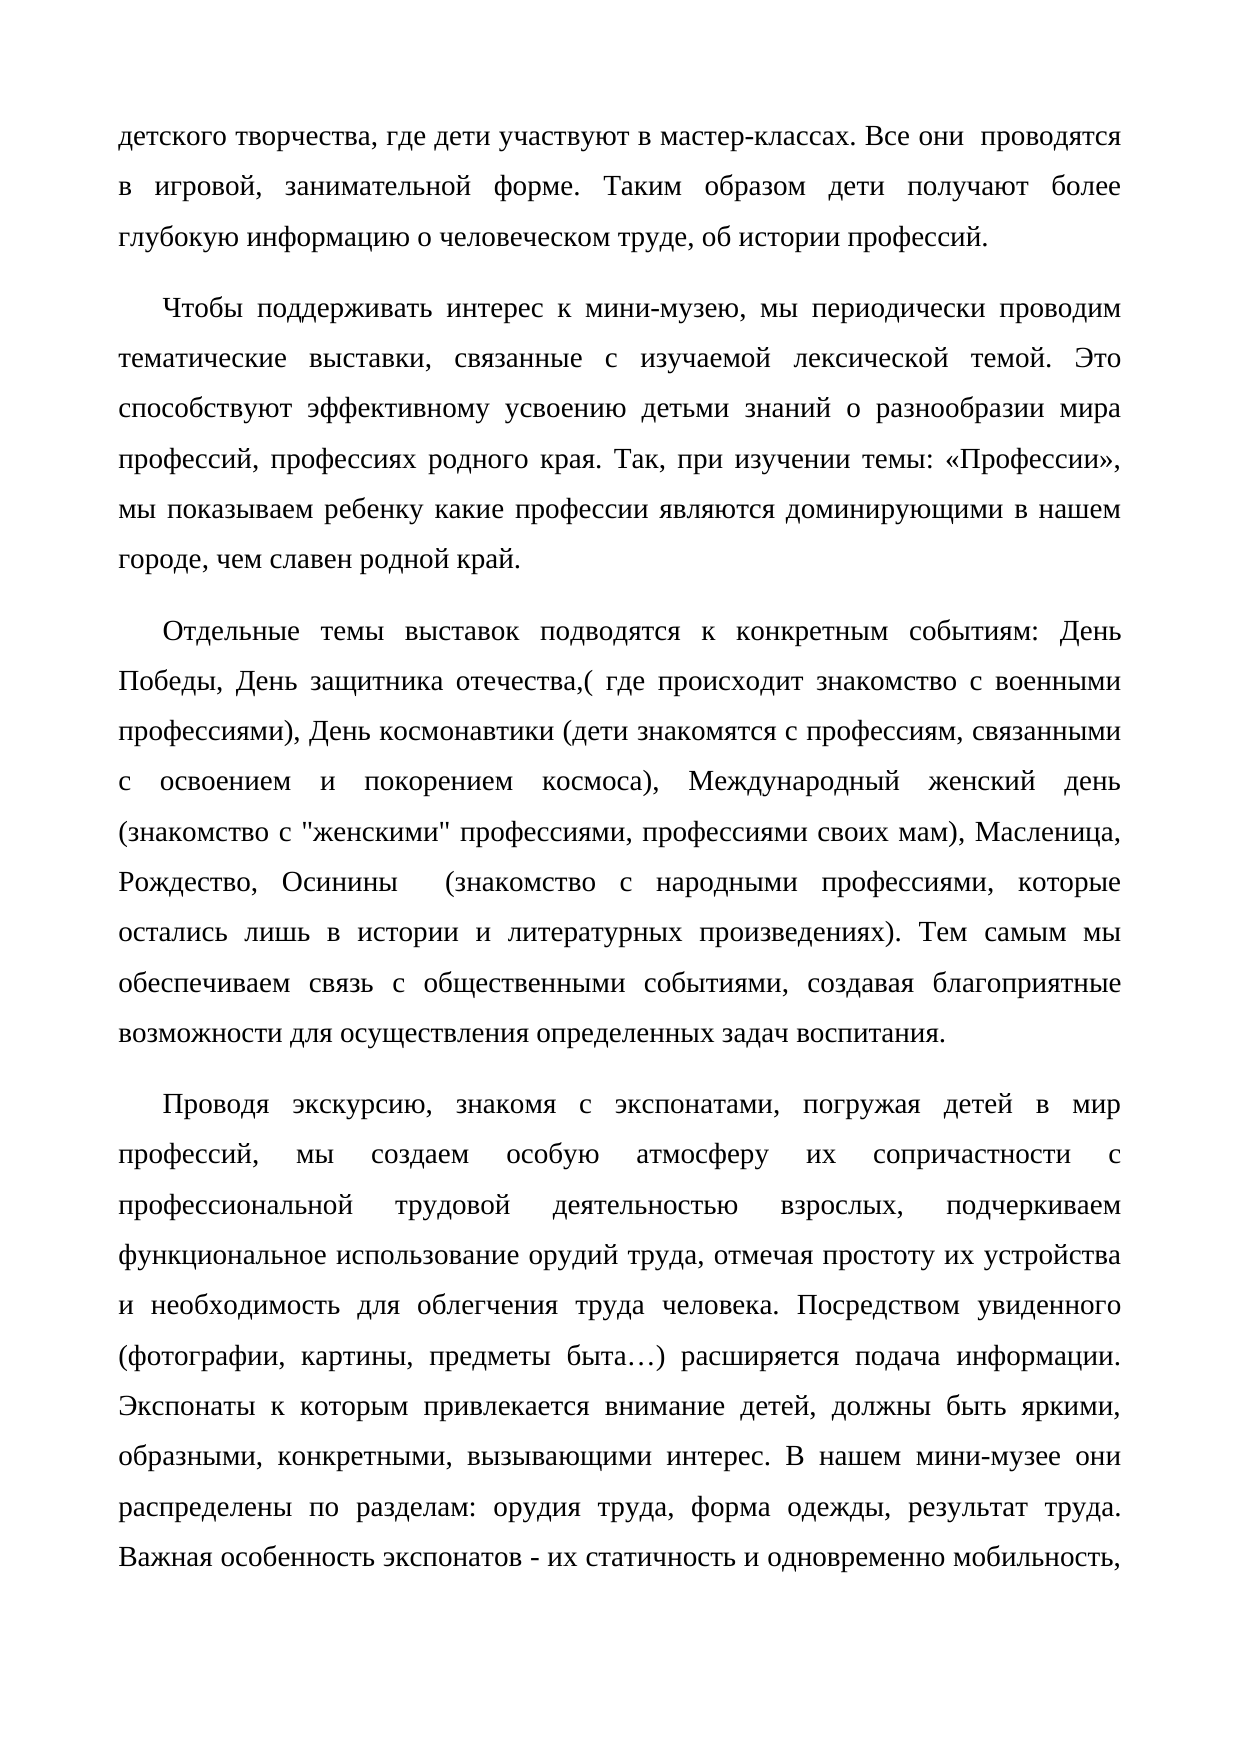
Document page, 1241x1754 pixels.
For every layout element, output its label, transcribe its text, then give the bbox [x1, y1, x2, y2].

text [118, 118, 1122, 252]
text Отдельные темы выставок подводятся к конкретным событиям: День Победы, День защитника отечества,( где происходит знакомство с военными профессиями), День космонавтики (дети знакомятся с профессиям, связанными с освоением и покорением космоса), Международный женский день (знакомство с "женскими" профессиями, профессиями своих мам), Масленица, Рождество, Осинины (знакомство с народными профессиями, которые остались лишь в истории и литературных произведениях). Тем самым мы обеспечиваем связь с общественными событиями, создавая благоприятные возможности для осуществления определенных задач воспитания. [118, 613, 1122, 1049]
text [118, 1086, 1122, 1573]
text Чтобы поддерживать интерес к мини-музею, мы периодически проводим тематические выставки, связанные с изучаемой лексической темой. Это способствуют эффективному усвоению детьми знаний о разнообразии мира профессий, профессиях родного края. Так, при изучении темы: «Профессии», мы показываем ребенку какие профессии являются доминирующими в нашем городе, чем славен родной край. [118, 290, 1122, 575]
